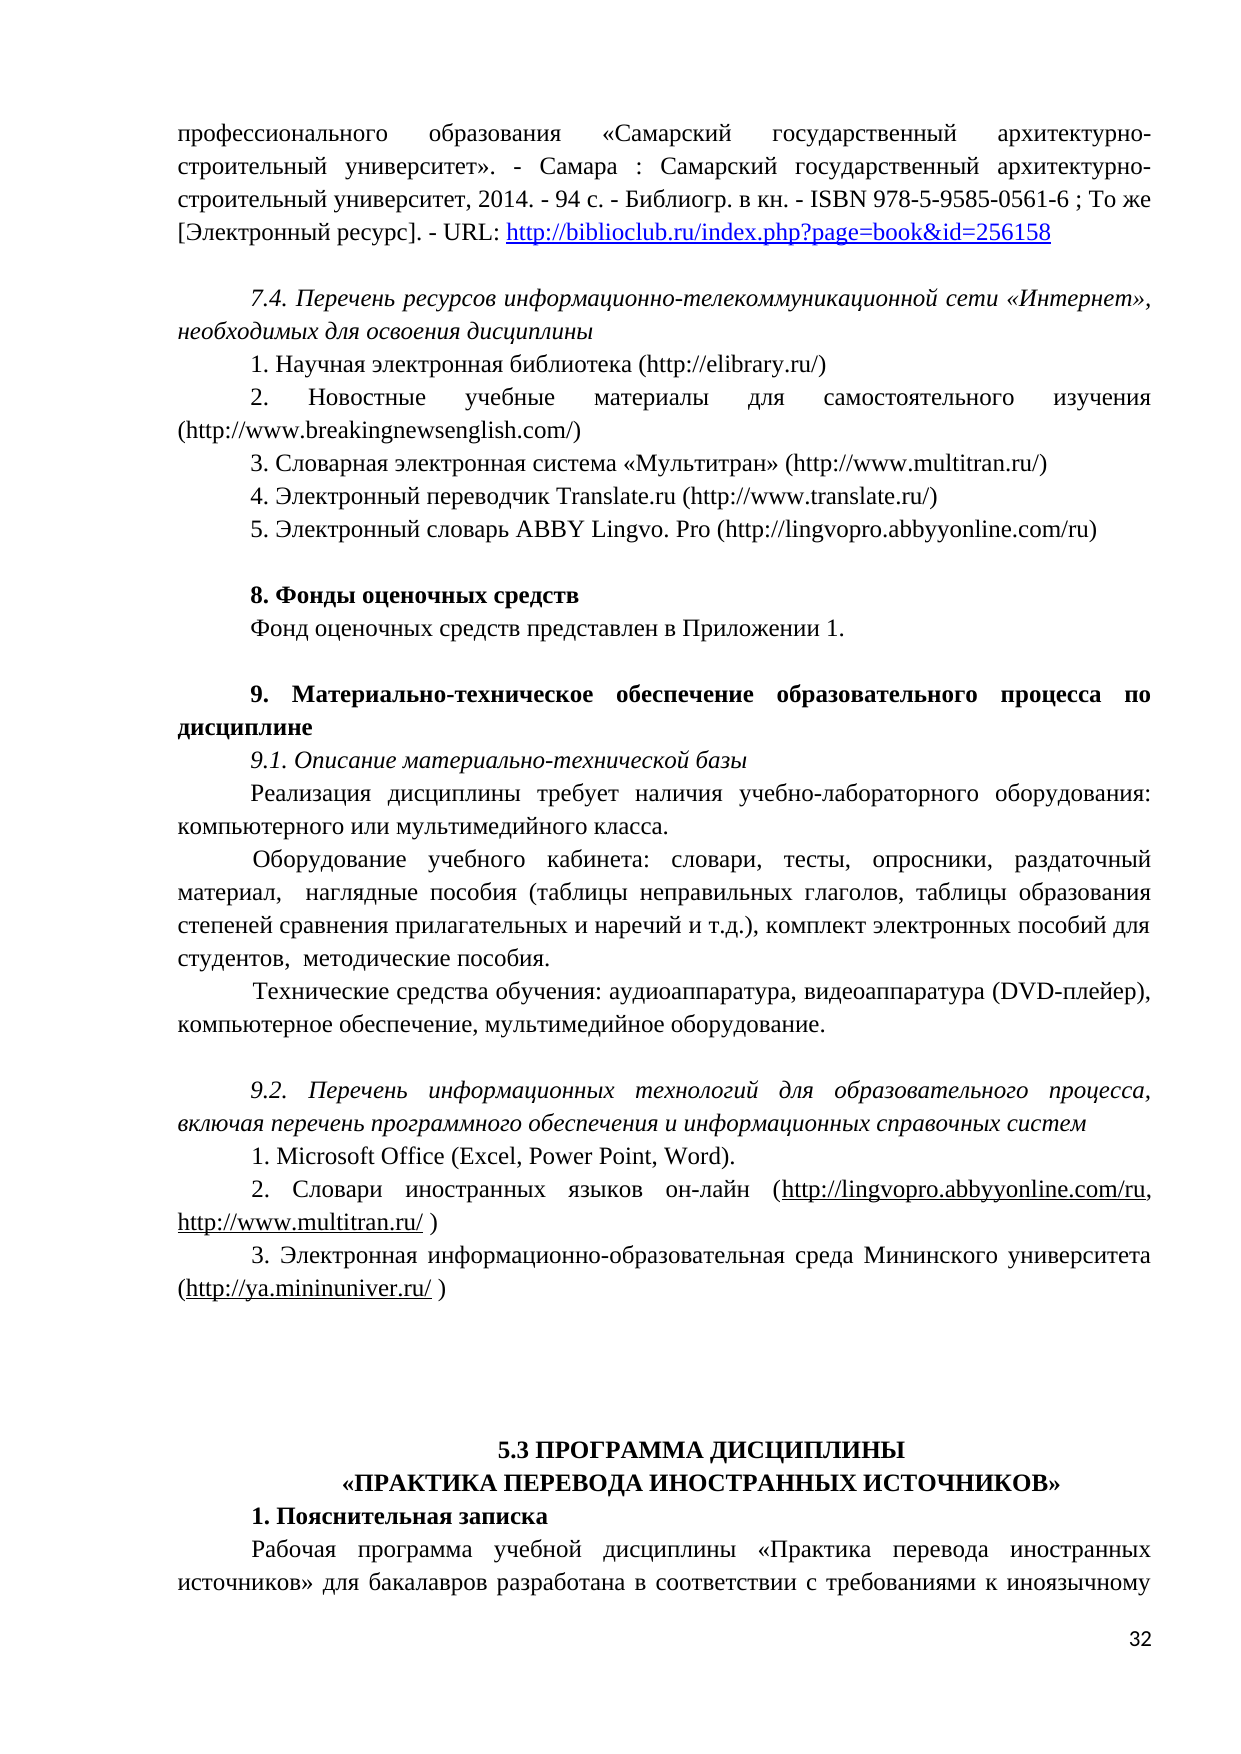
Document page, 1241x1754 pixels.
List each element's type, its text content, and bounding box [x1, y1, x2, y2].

text Реализация дисциплины требует наличия учебно-лабораторного оборудования: компьютерного или мультимедийного класса. [177, 778, 1152, 839]
text 3. Электронная информационно-образовательная среда Мининского университета (http://ya.mininuniver.ru/ ) [177, 1240, 1152, 1302]
text 4. Электронный переводчик Translate.ru (http://www.translate.ru/) [177, 481, 1152, 510]
text 8. Фонды оценочных средств [177, 580, 1152, 609]
text Технические средства обучения: аудиоаппаратура, видеоаппаратура (DVD-плейер), компьютерное обеспечение, мультимедийное оборудование. [177, 976, 1152, 1038]
text 3. Словарная электронная система «Мультитран» (http://www.multitran.ru/) [177, 448, 1152, 477]
text 2. Словари иностранных языков он-лайн (http://lingvopro.abbyyonline.com/ru, http://www.multitran.ru/ ) [177, 1174, 1152, 1236]
text 5. Электронный словарь ABBY Lingvo. Pro (http://lingvopro.abbyyonline.com/ru) [177, 514, 1152, 543]
text 1. Научная электронная библиотека (http://elibrary.ru/) [177, 349, 1152, 378]
text Фонд оценочных средств представлен в Приложении 1. [177, 613, 1152, 642]
text 1. Пояснительная записка [177, 1501, 1152, 1530]
text 1. Microsoft Office (Excel, Power Point, Word). [177, 1141, 1152, 1170]
text 9.1. Описание материально-технической базы [177, 745, 1152, 773]
text 5.3 ПРОГРАММА ДИСЦИПЛИНЫ [177, 1435, 1152, 1464]
text 7.4. Перечень ресурсов информационно-телекоммуникационной сети «Интернет», необходимых для освоения дисциплины [177, 283, 1152, 345]
text Оборудование учебного кабинета: словари, тесты, опросники, раздаточный материал, наглядные пособия (таблицы неправильных глаголов, таблицы образования степеней сравнения прилагательных и наречий и т.д.), комплект электронных пособий для студентов, методические пособия. [177, 844, 1152, 972]
text 9.2. Перечень информационных технологий для образовательного процесса, включая перечень программного обеспечения и информационных справочных систем [177, 1075, 1152, 1137]
text 2. Новостные учебные материалы для самостоятельного изучения (http://www.breakingnewsenglish.com/) [177, 382, 1152, 444]
text 9. Материально-техническое обеспечение образовательного процесса по дисциплине [177, 679, 1152, 740]
text «Практика перевода иностранных источников» [177, 1468, 1152, 1497]
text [177, 118, 1152, 246]
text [177, 1534, 1152, 1568]
